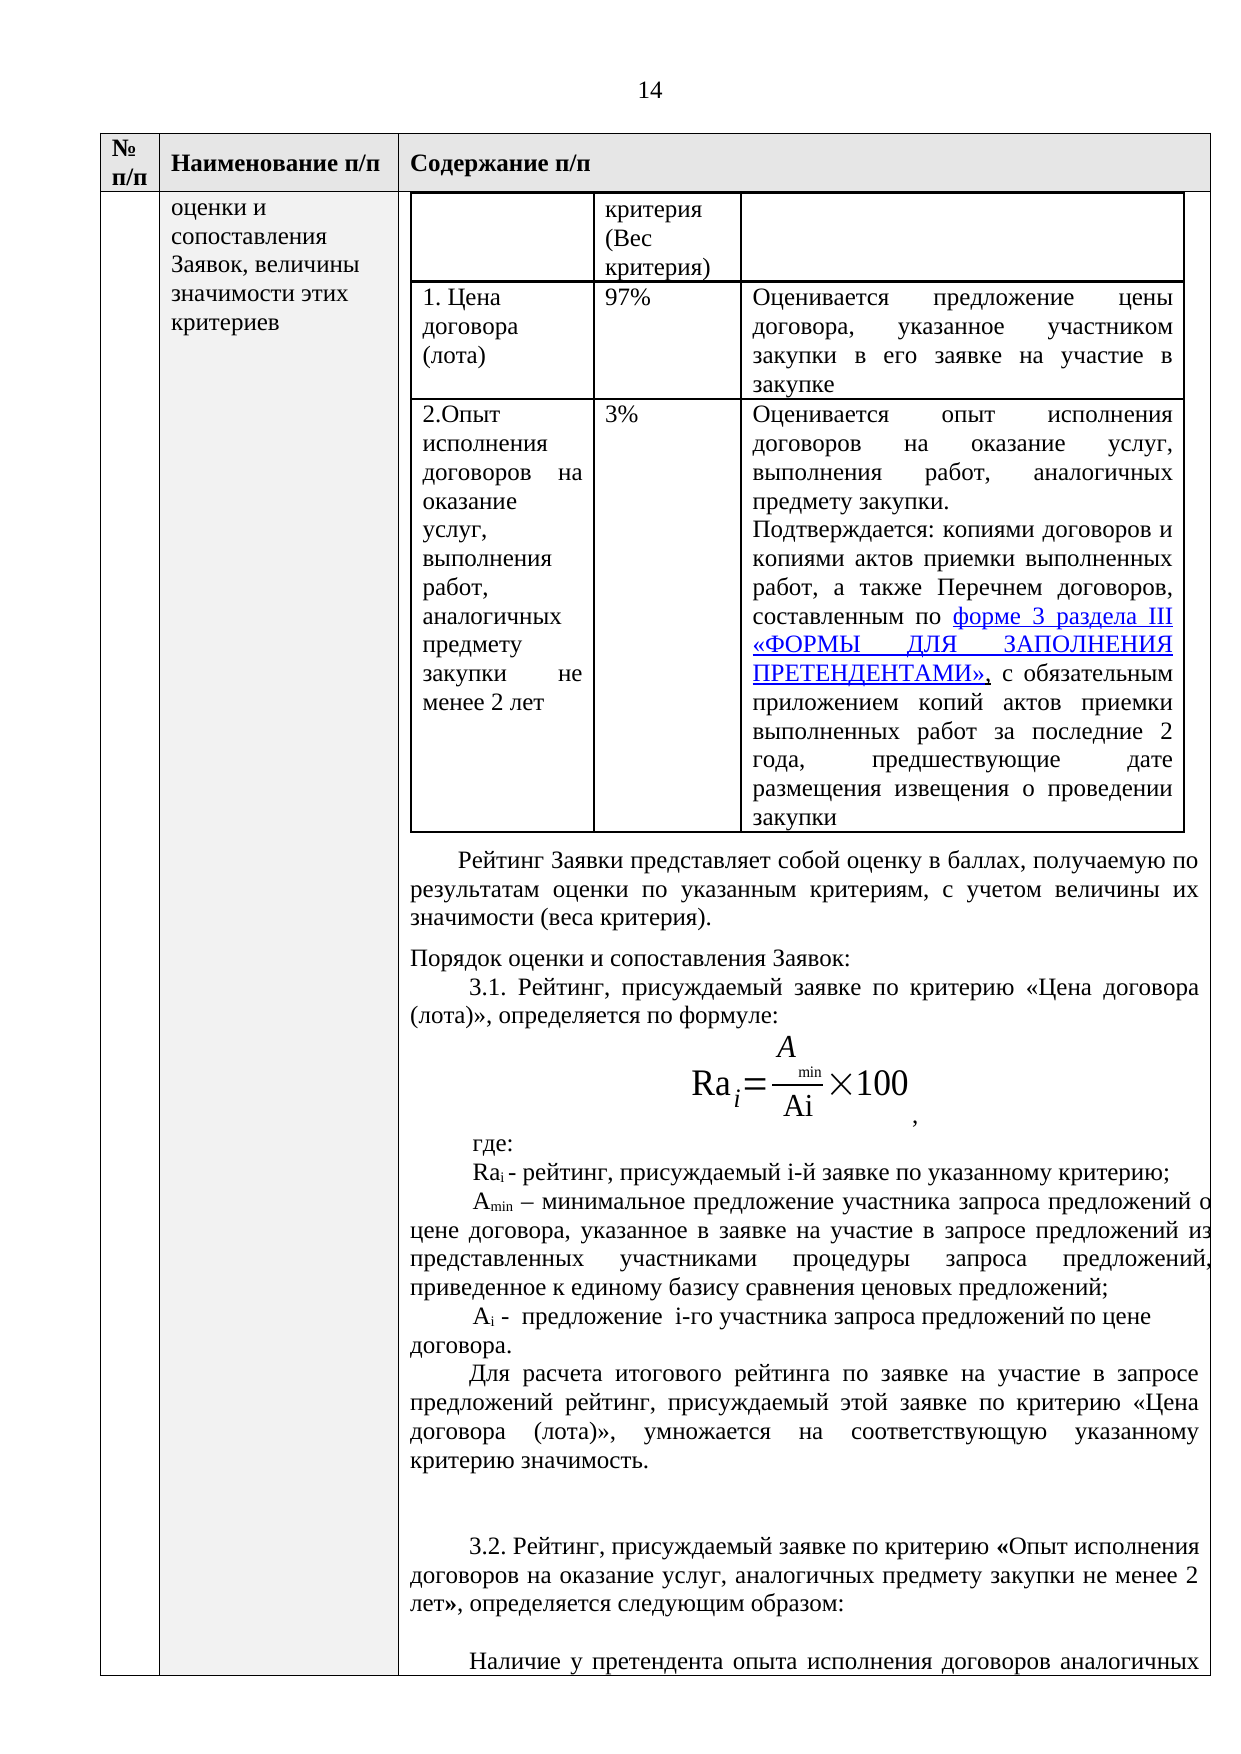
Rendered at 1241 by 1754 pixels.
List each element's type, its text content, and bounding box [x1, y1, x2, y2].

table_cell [399, 192, 1210, 1675]
table_header Содержание п/п [399, 134, 1210, 191]
table_header № п/п [101, 134, 159, 191]
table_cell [160, 192, 398, 1675]
table_header Наименование п/п [160, 134, 398, 191]
table_cell [101, 192, 159, 1675]
